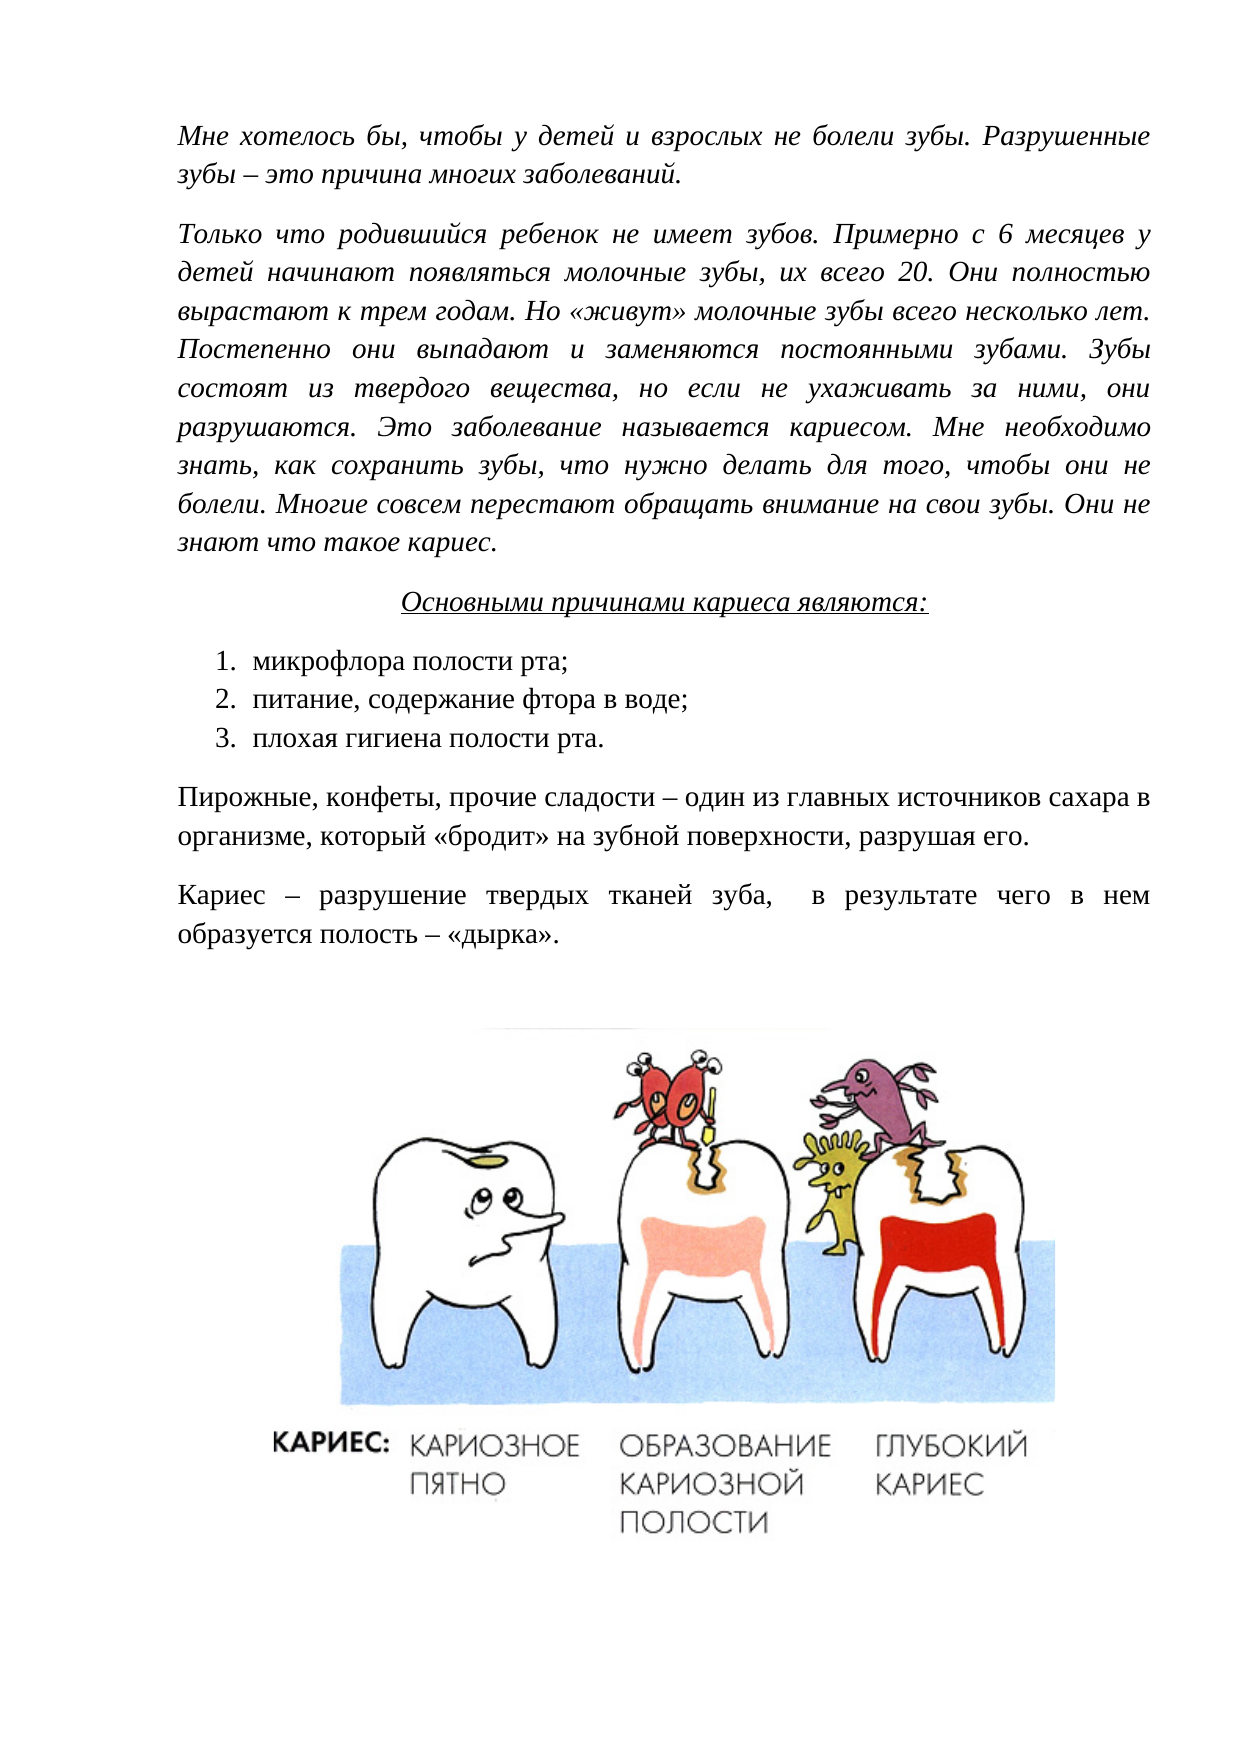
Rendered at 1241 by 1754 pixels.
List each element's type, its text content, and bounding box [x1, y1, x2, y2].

text Основными причинами кариеса являются: [177, 584, 1152, 617]
text Пирожные, конфеты, прочие сладости – один из главных источников сахара в организме, который «бродит» на зубной поверхности, разрушая его. [177, 779, 1152, 852]
text Кариес – разрушение твердых тканей зуба, в результате чего в нем образуется полость – «дырка». [177, 877, 1152, 949]
list плохая гигиена полости рта. [215, 720, 1152, 754]
text Только что родившийся ребенок не имеет зубов. Примерно с 6 месяцев у детей начинают появляться молочные зубы, их всего 20. Они полностью вырастают к трем годам. Но «живут» молочные зубы всего несколько лет. Постепенно они выпадают и заменяются постоянными зубами. Зубы состоят из твердого вещества, но если не ухаживать за ними, они разрушаются. Это заболевание называется кариесом. Мне необходимо знать, как сохранить зубы, что нужно делать для того, чтобы они не болели. Многие совсем перестают обращать внимание на свои зубы. Они не знают что такое кариес. [177, 216, 1152, 558]
list микрофлора полости рта; [215, 643, 1152, 677]
picture [273, 1028, 1055, 1549]
text Мне хотелось бы, чтобы у детей и взрослых не болели зубы. Разрушенные зубы – это причина многих заболеваний. [177, 118, 1152, 190]
list питание, содержание фтора в воде; [215, 682, 1152, 715]
